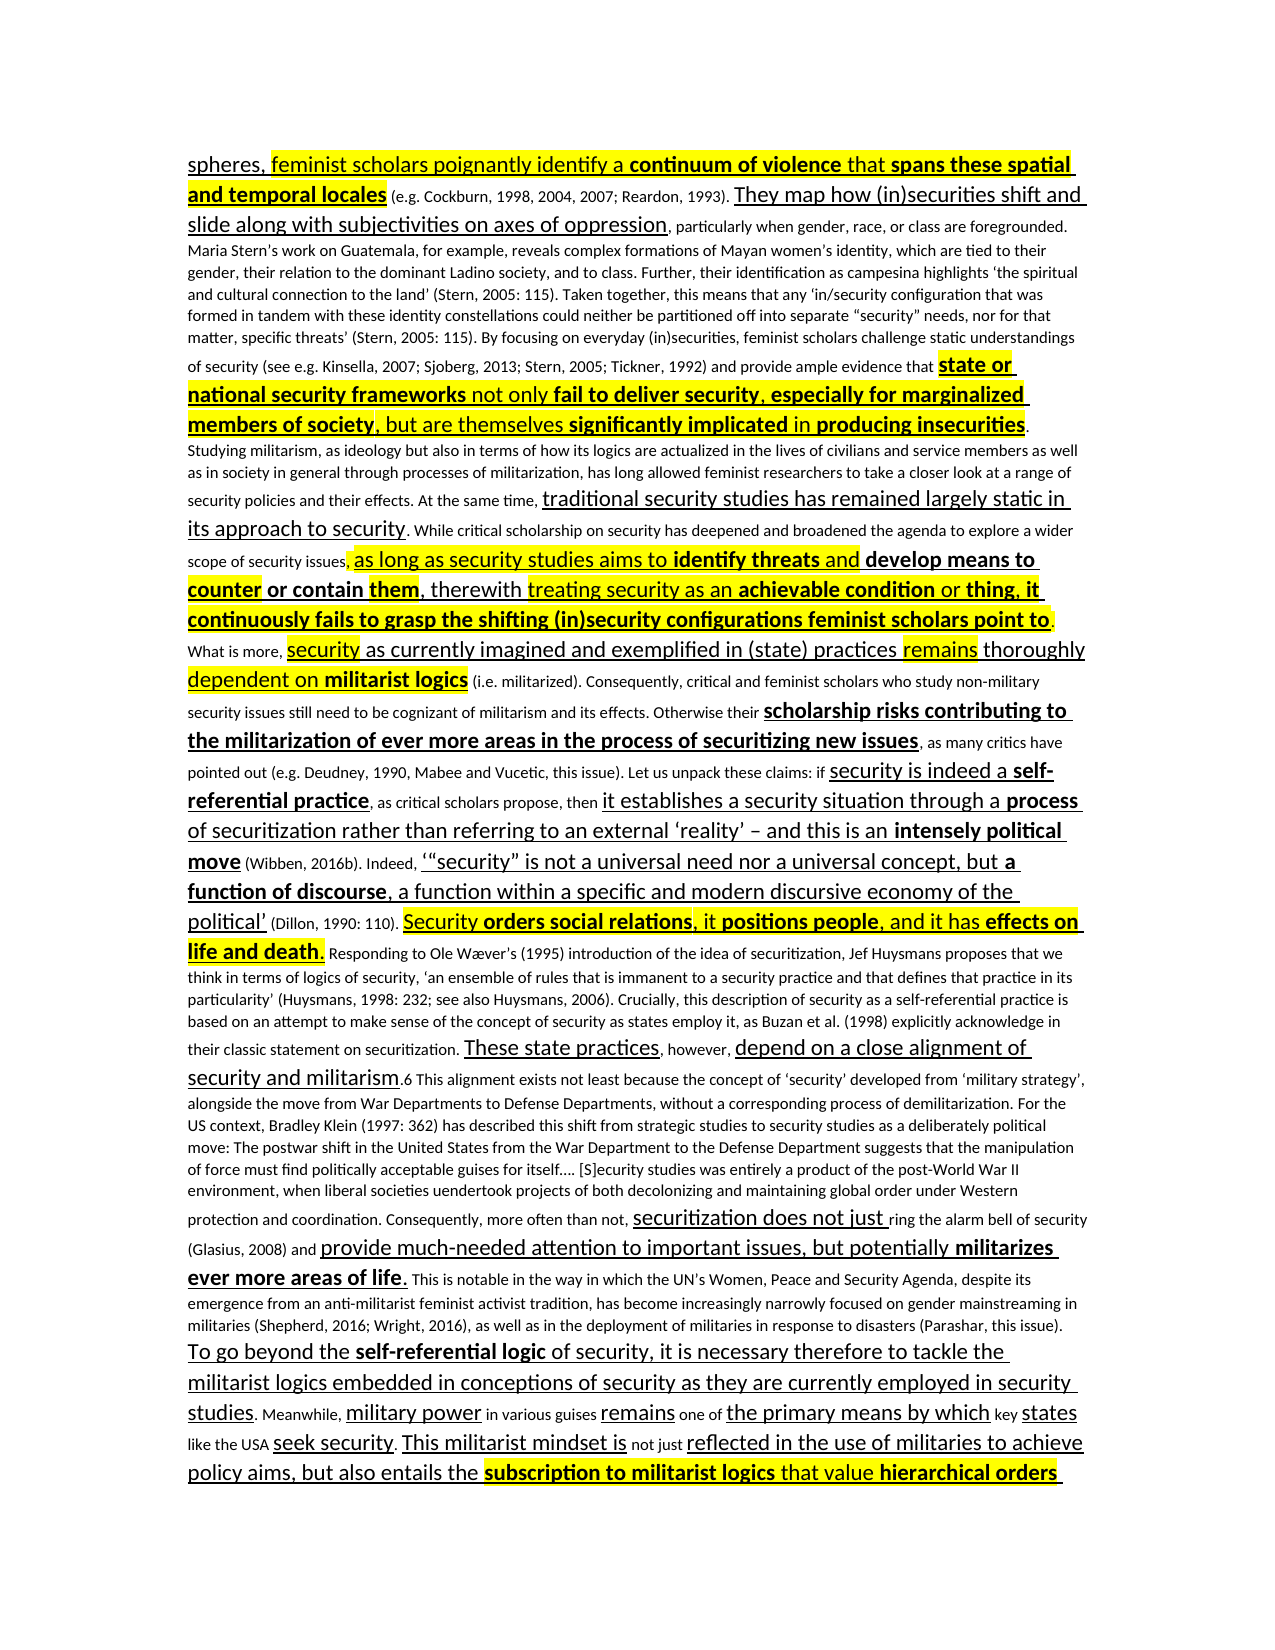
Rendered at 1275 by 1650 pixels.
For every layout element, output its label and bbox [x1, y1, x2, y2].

text [187, 150, 1087, 1486]
